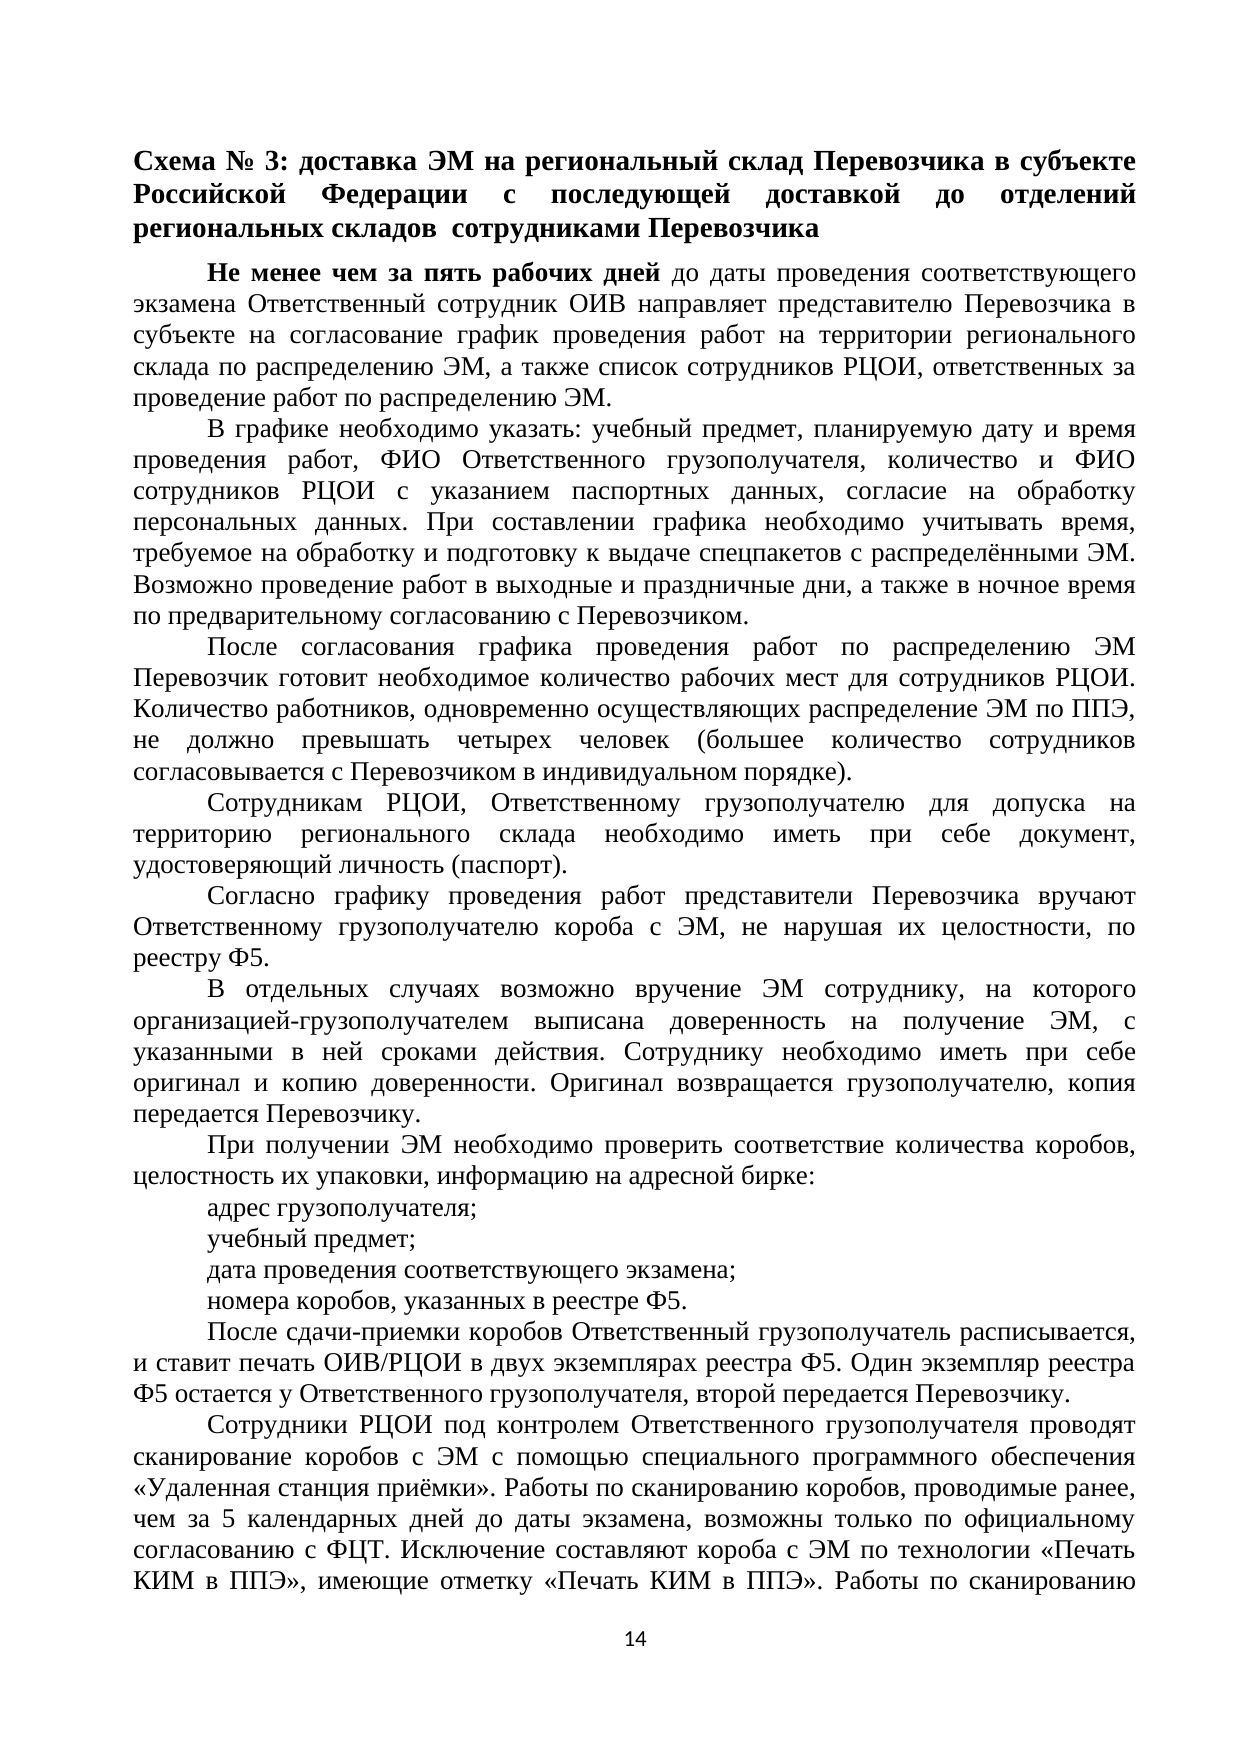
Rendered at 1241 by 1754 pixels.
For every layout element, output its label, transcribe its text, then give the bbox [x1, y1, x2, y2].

text В отдельных случаях возможно вручение ЭМ сотруднику, на которого организацией-грузополучателем выписана доверенность на получение ЭМ, с указанными в ней сроками действия. Сотруднику необходимо иметь при себе оригинал и копию доверенности. Оригинал возвращается грузополучателю, копия передается Перевозчику. [133, 973, 1137, 1128]
list дата проведения соответствующего экзамена; [207, 1253, 1137, 1284]
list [133, 1409, 1137, 1596]
subtitle Схема № 3: доставка ЭМ на региональный склад Перевозчика в субъекте Российской Федерации с последующей доставкой до отделений региональных складов сотрудниками Перевозчика [133, 143, 1137, 244]
list адрес грузополучателя; [207, 1191, 1137, 1222]
text Сотрудникам РЦОИ, Ответственному грузополучателю для допуска на территорию регионального склада необходимо иметь при себе документ, удостоверяющий личность (паспорт). [133, 786, 1137, 879]
text При получении ЭМ необходимо проверить соответствие количества коробов, целостность их упаковки, информацию на адресной бирке: [133, 1128, 1137, 1191]
text Не менее чем за пять рабочих дней до даты проведения соответствующего экзамена Ответственный сотрудник ОИВ направляет представителю Перевозчика в субъекте на согласование график проведения работ на территории регионального склада по распределению ЭМ, а также список сотрудников РЦОИ, ответственных за проведение работ по распределению ЭМ. [133, 256, 1137, 412]
text После согласования графика проведения работ по распределению ЭМ Перевозчик готовит необходимое количество рабочих мест для сотрудников РЦОИ. Количество работников, одновременно осуществляющих распределение ЭМ по ППЭ, не должно превышать четырех человек (большее количество сотрудников согласовывается с Перевозчиком в индивидуальном порядке). [133, 630, 1137, 786]
list После сдачи-приемки коробов Ответственный грузополучатель расписывается, и ставит печать ОИВ/РЦОИ в двух экземплярах реестра Ф5. Один экземпляр реестра Ф5 остается у Ответственного грузополучателя, второй передается Перевозчику. [133, 1315, 1137, 1409]
text В графике необходимо указать: учебный предмет, планируемую дату и время проведения работ, ФИО Ответственного грузополучателя, количество и ФИО сотрудников РЦОИ с указанием паспортных данных, согласие на обработку персональных данных. При составлении графика необходимо учитывать время, требуемое на обработку и подготовку к выдаче спецпакетов с распределёнными ЭМ. Возможно проведение работ в выходные и праздничные дни, а также в ночное время по предварительному согласованию с Перевозчиком. [133, 412, 1137, 630]
list учебный предмет; [207, 1222, 1137, 1253]
text Согласно графику проведения работ представители Перевозчика вручают Ответственному грузополучателю короба с ЭМ, не нарушая их целостности, по реестру Ф5. [133, 879, 1137, 973]
list номера коробов, указанных в реестре Ф5. [207, 1284, 1137, 1315]
